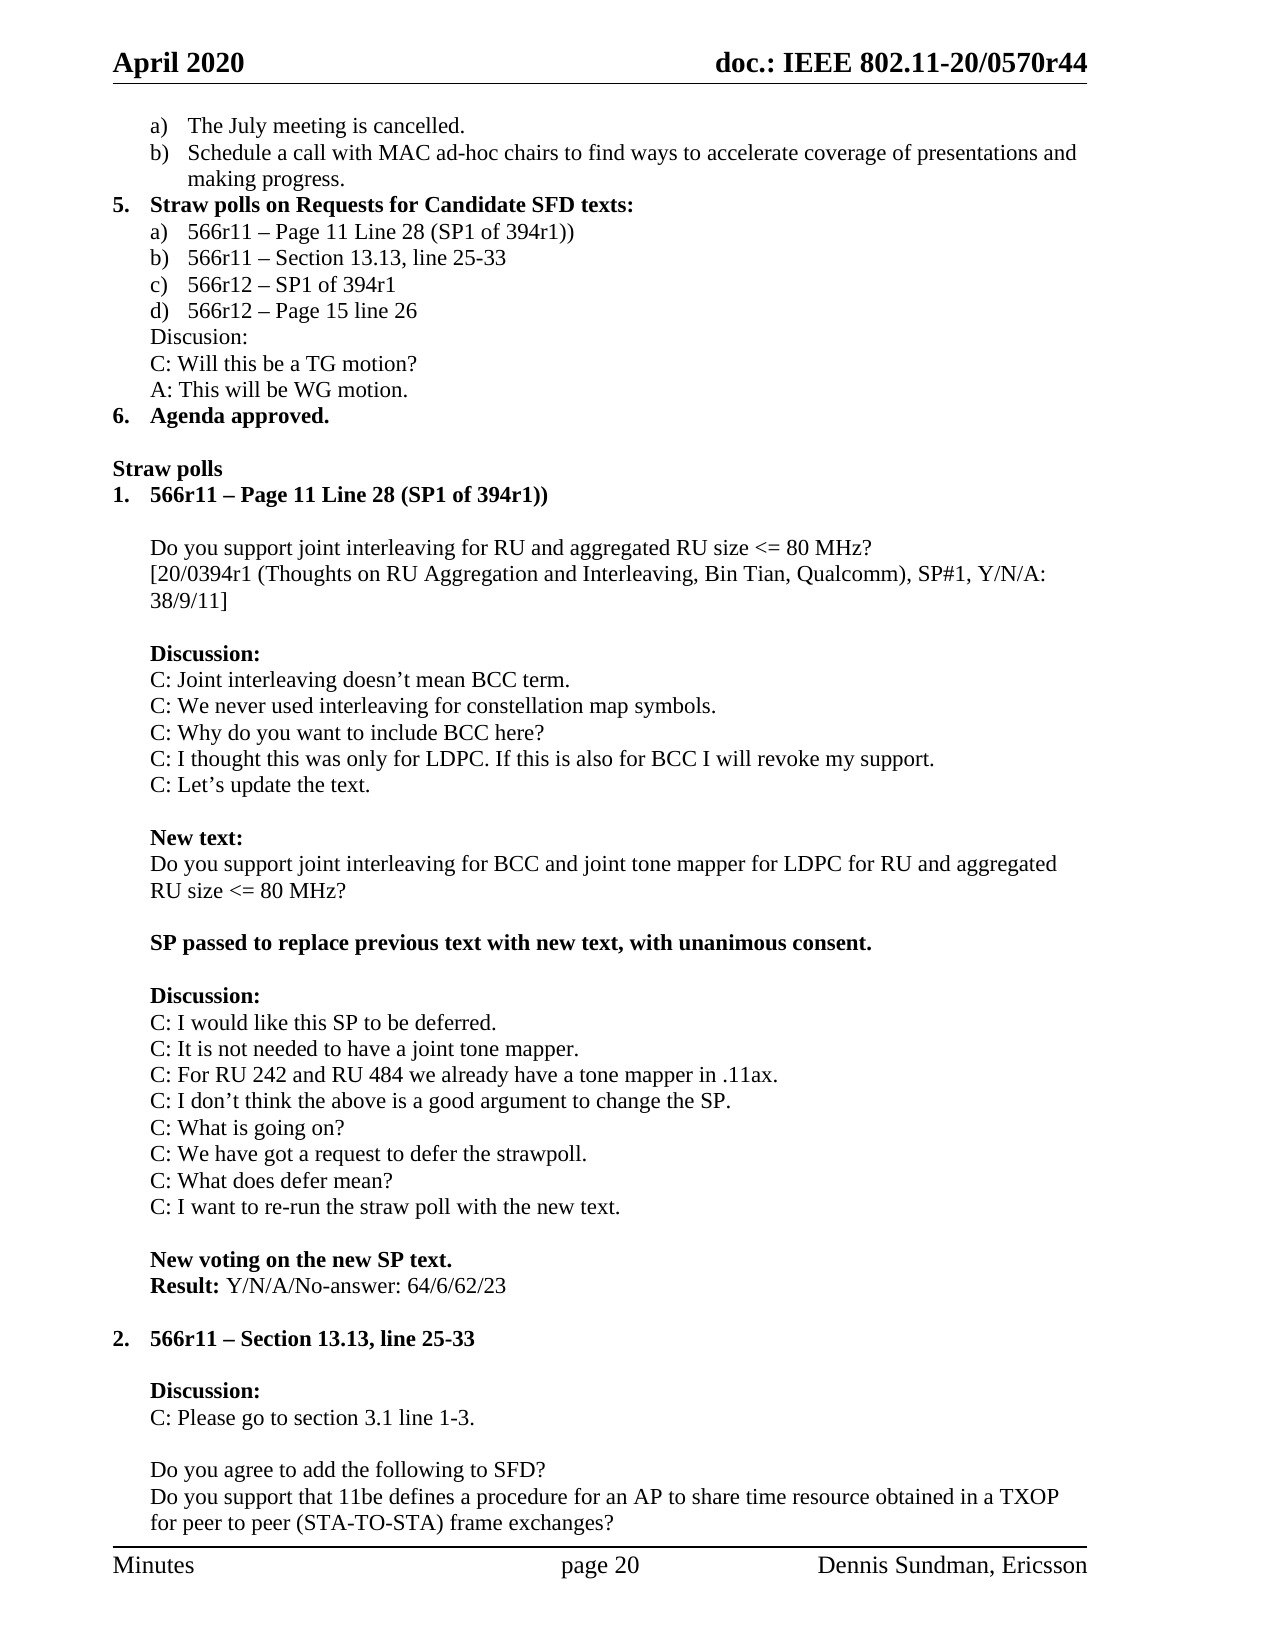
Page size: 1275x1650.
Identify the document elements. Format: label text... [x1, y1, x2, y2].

list Straw polls on Requests for Candidate SFD texts: [112, 192, 1087, 218]
list 566r12 – SP1 of 394r1 [150, 271, 1087, 297]
text Do you support joint interleaving for BCC and joint tone mapper for LDPC for RU and aggregated RU size <= 80 MHz? SP passed to replace previous text with new text, with unanimous consent. [150, 850, 1087, 956]
list Agenda approved. [112, 402, 1087, 429]
list 566r11 – Section 13.13, line 25-33 [112, 1325, 1087, 1351]
text C: For RU 242 and RU 484 we already have a tone mapper in .11ax. [150, 1061, 1087, 1088]
list The July meeting is cancelled. [150, 112, 1087, 139]
text C: What is going on? [150, 1114, 1087, 1140]
list Discusion: [112, 323, 1087, 350]
text [20/0394r1 (Thoughts on RU Aggregation and Interleaving, Bin Tian, Qualcomm), SP#1, Y/N/A: 38/9/11] Discussion: C: Joint interleaving doesn’t mean BCC term. C: We never used interleaving for constellation map symbols. C: Why do you want to include BCC here? [150, 561, 1087, 745]
text Do you support joint interleaving for RU and aggregated RU size <= 80 MHz? [150, 534, 1087, 561]
text C: I would like this SP to be deferred. [150, 1008, 1087, 1035]
list A: This will be WG motion. [112, 376, 1087, 402]
text C: It is not needed to have a joint tone mapper. [150, 1035, 1087, 1061]
list Schedule a call with MAC ad-hoc chairs to find ways to accelerate coverage of presentations and making progress. [150, 139, 1087, 192]
text C: I want to re-run the straw poll with the new text. [150, 1193, 1087, 1219]
list 566r11 – Page 11 Line 28 (SP1 of 394r1)) [112, 481, 1087, 508]
text New text: [150, 824, 1087, 850]
list 566r11 – Page 11 Line 28 (SP1 of 394r1)) [150, 218, 1087, 244]
text Do you support that 11be defines a procedure for an AP to share time resource obtained in a TXOP for peer to peer (STA-TO-STA) frame exchanges? [150, 1483, 1087, 1536]
text Discussion: C: Please go to section 3.1 line 1-3. Do you agree to add the following to SFD? [150, 1377, 1087, 1483]
text Result: Y/N/A/No-answer: 64/6/62/23 [150, 1272, 1087, 1298]
list C: Will this be a TG motion? [112, 350, 1087, 376]
text C: Let’s update the text. [150, 771, 1087, 798]
list 566r11 – Section 13.13, line 25-33 [150, 244, 1087, 271]
list 566r12 – Page 15 line 26 [150, 297, 1087, 323]
text C: I thought this was only for LDPC. If this is also for BCC I will revoke my support. [150, 745, 1087, 771]
list Straw polls [112, 455, 1087, 481]
text C: We have got a request to defer the strawpoll. C: What does defer mean? [150, 1140, 1087, 1193]
text C: I don’t think the above is a good argument to change the SP. [150, 1088, 1087, 1114]
text Discussion: [150, 982, 1087, 1008]
text New voting on the new SP text. [150, 1246, 1087, 1272]
